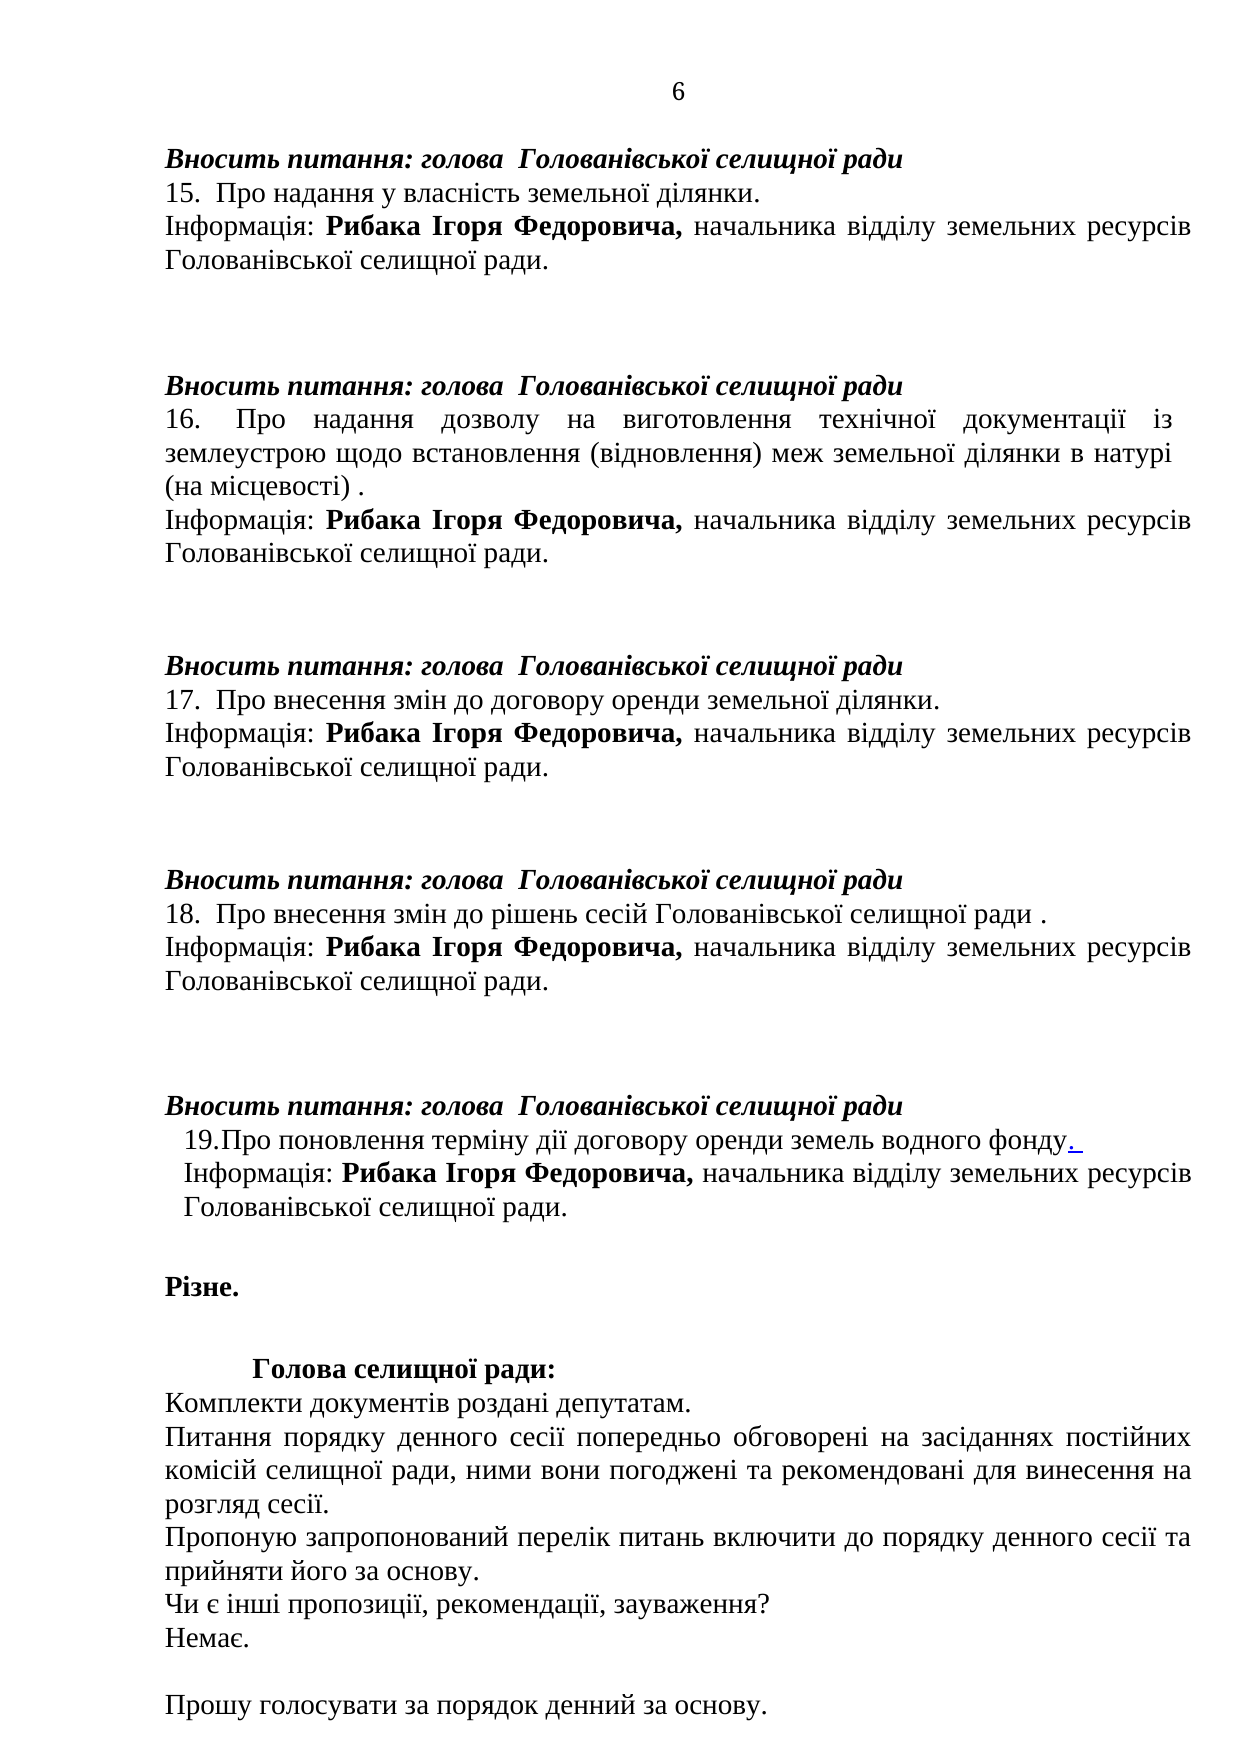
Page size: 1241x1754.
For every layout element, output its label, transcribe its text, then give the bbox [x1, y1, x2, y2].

text 18. Про внесення змін до рішень сесій Голованівської селищної ради . [164, 896, 1173, 929]
text 17. Про внесення змін до договору оренди земельної ділянки. [164, 682, 1173, 716]
text Інформація: Рибака Ігоря Федоровича, начальника відділу земельних ресурсів Голованівської селищної ради. [164, 716, 1192, 783]
text Немає. [164, 1620, 1192, 1654]
text Вносить питання: голова Голованівської селищної ради [164, 648, 1178, 682]
text Голова селищної ради: [252, 1352, 1192, 1385]
text Прошу голосувати за порядок денний за основу. [164, 1687, 1192, 1721]
text Інформація: Рибака Ігоря Федоровича, начальника відділу земельних ресурсів Голованівської селищної ради. [164, 502, 1192, 569]
text Пропоную запропонований перелік питань включити до порядку денного сесії та прийняти його за основу. [164, 1519, 1192, 1587]
list Про поновлення терміну дії договору оренди земель водного фонду. [183, 1122, 1173, 1156]
text Вносить питання: голова Голованівської селищної ради [164, 141, 1178, 175]
text Різне. [164, 1269, 1192, 1302]
text Чи є інші пропозиції, рекомендації, зауваження? [164, 1587, 1192, 1620]
text 16. Про надання дозволу на виготовлення технічної документації із землеустрою щодо встановлення (відновлення) меж земельної ділянки в натурі (на місцевості) . [164, 401, 1173, 502]
text Вносить питання: голова Голованівської селищної ради [164, 368, 1178, 401]
text 15. Про надання у власність земельної ділянки. [164, 175, 1173, 208]
text Комплекти документів роздані депутатам. [164, 1385, 1192, 1419]
text Інформація: Рибака Ігоря Федоровича, начальника відділу земельних ресурсів Голованівської селищної ради. [183, 1156, 1192, 1223]
text Інформація: Рибака Ігоря Федоровича, начальника відділу земельних ресурсів Голованівської селищної ради. [164, 929, 1192, 996]
text Питання порядку денного сесії попередньо обговорені на засіданнях постійних комісій селищної ради, ними вони погоджені та рекомендовані для винесення на розгляд сесії. [164, 1419, 1192, 1519]
text Вносить питання: голова Голованівської селищної ради [164, 1088, 1178, 1122]
text Вносить питання: голова Голованівської селищної ради [164, 862, 1178, 896]
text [164, 208, 1192, 276]
